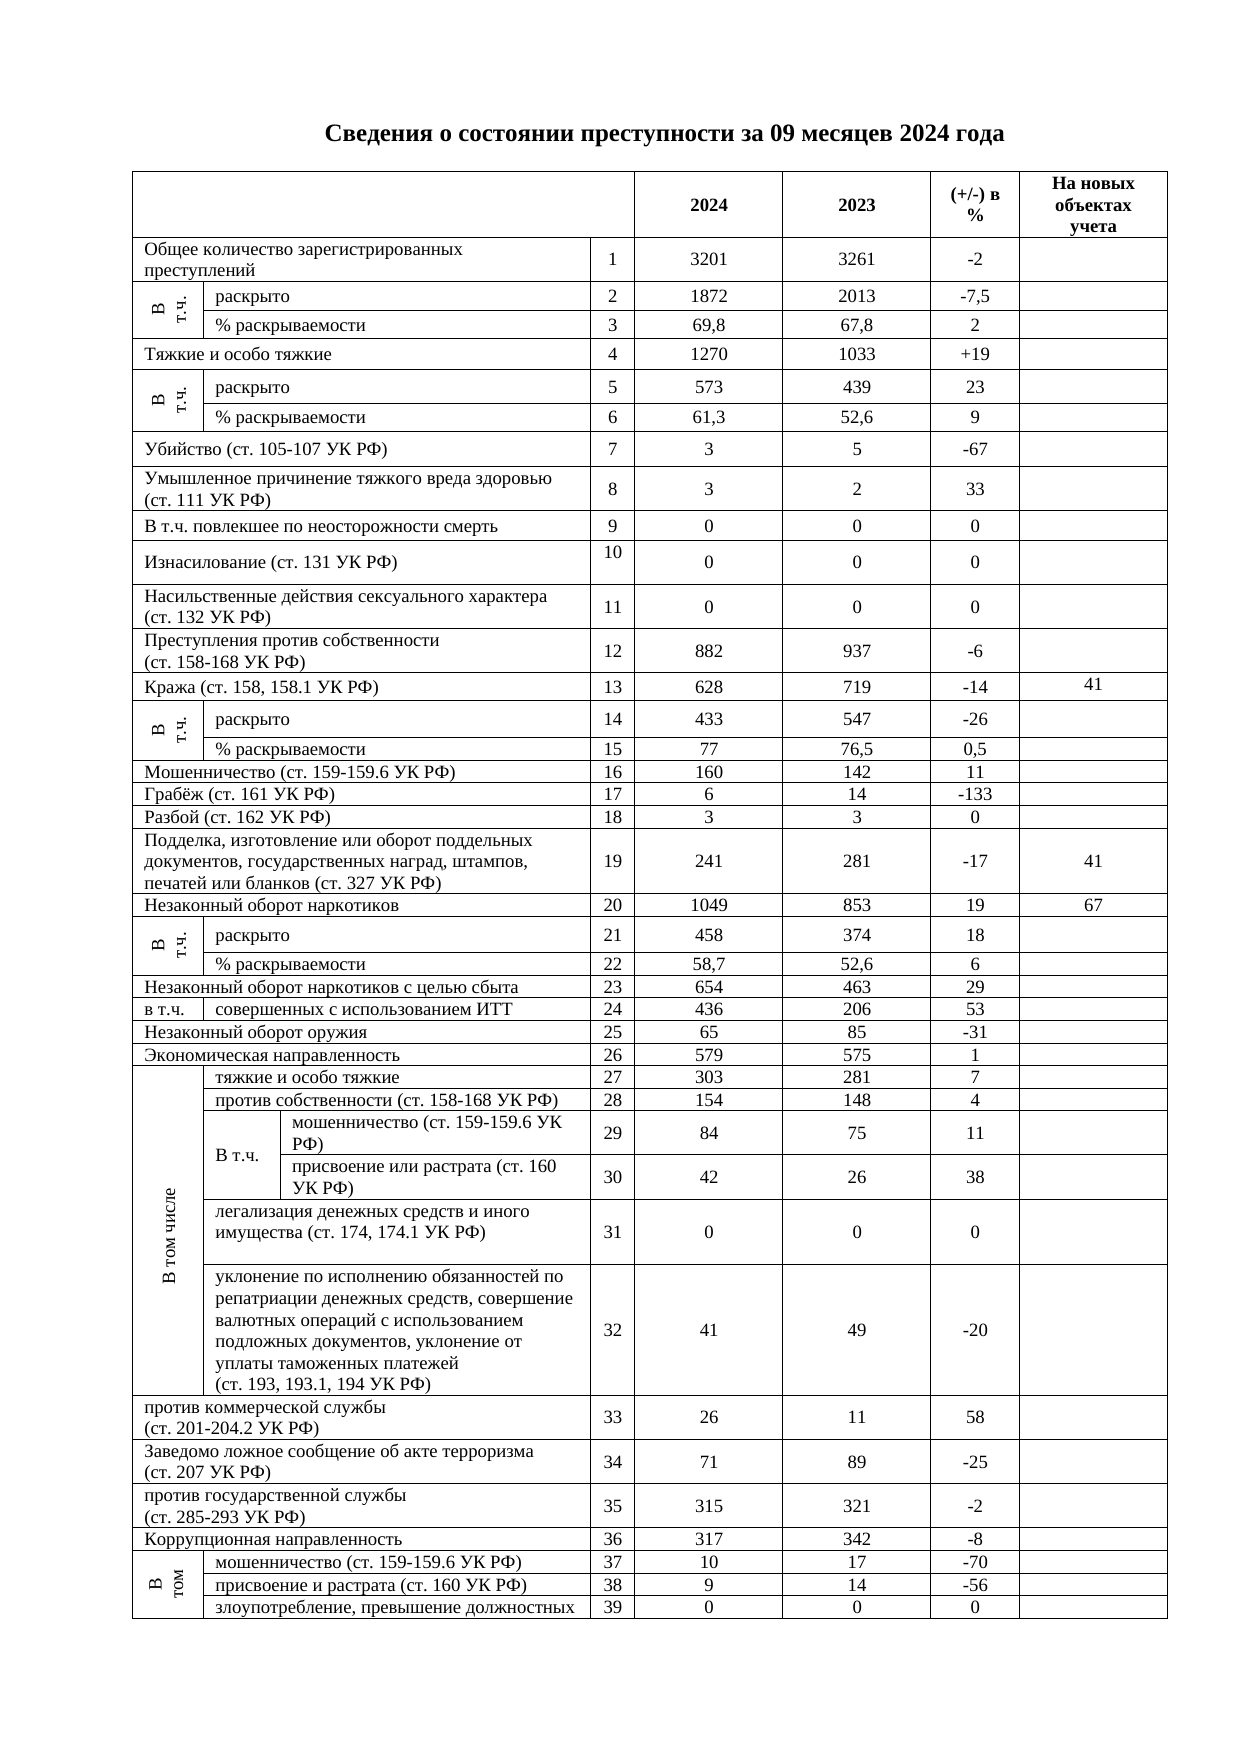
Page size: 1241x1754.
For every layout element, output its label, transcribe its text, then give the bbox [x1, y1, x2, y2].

table_cell 84 [635, 1111, 782, 1154]
table_cell 38 [591, 1574, 634, 1595]
table_cell 41 [1020, 829, 1167, 893]
table_cell -25 [931, 1440, 1019, 1483]
table_cell 34 [591, 1440, 634, 1483]
table_cell 241 [635, 829, 782, 893]
table_cell Грабёж (ст. 161 УК РФ) [133, 783, 590, 805]
table_cell 28 [591, 1089, 634, 1110]
table_cell Незаконный оборот оружия [133, 1021, 590, 1042]
table_cell -6 [931, 629, 1019, 672]
table_cell против собственности (ст. 158-168 УК РФ) [204, 1089, 590, 1110]
table_cell 575 [783, 1044, 930, 1065]
table_cell [1020, 467, 1167, 510]
table_cell [1020, 783, 1167, 805]
table_cell 0 [931, 541, 1019, 584]
table_cell Преступления против собственности (ст. 158-168 УК РФ) [133, 629, 590, 672]
table_cell [1020, 238, 1167, 281]
table_cell 0 [931, 1200, 1019, 1264]
table_cell 41 [635, 1265, 782, 1395]
table_cell 0 [635, 511, 782, 540]
table_cell 3261 [783, 238, 930, 281]
table_cell [1020, 1265, 1167, 1395]
table_cell В т.ч. [133, 282, 203, 338]
table_cell 3201 [635, 238, 782, 281]
table_cell В том числе [133, 1551, 203, 1618]
table_cell 436 [635, 998, 782, 1020]
table_cell [1020, 1574, 1167, 1595]
table_cell 142 [783, 761, 930, 782]
text Сведения о состоянии преступности за 09 месяцев 2024 года [177, 118, 1152, 147]
table_cell легализация денежных средств и иного имущества (ст. 174, 174.1 УК РФ) [204, 1200, 590, 1264]
table_cell 17 [783, 1551, 930, 1572]
table_cell [1020, 370, 1167, 402]
table_cell [1020, 1440, 1167, 1483]
table_cell 77 [635, 738, 782, 760]
table_header На новых объектах учета [1020, 172, 1167, 237]
table_cell 3 [783, 806, 930, 827]
table_cell 547 [783, 701, 930, 737]
table_cell 58 [931, 1396, 1019, 1439]
table_cell 154 [635, 1089, 782, 1110]
table_cell 7 [931, 1066, 1019, 1088]
table_cell Убийство (ст. 105-107 УК РФ) [133, 432, 590, 466]
table_cell [1020, 1155, 1167, 1198]
table_cell 33 [931, 467, 1019, 510]
table_cell [1020, 282, 1167, 310]
table_cell [1020, 585, 1167, 628]
table_cell 573 [635, 370, 782, 402]
table_cell против коммерческой службы (ст. 201-204.2 УК РФ) [133, 1396, 590, 1439]
table_cell 4 [591, 339, 634, 369]
table_cell Изнасилование (ст. 131 УК РФ) [133, 541, 590, 584]
table_cell [1020, 1596, 1167, 1618]
table_cell 1049 [635, 894, 782, 916]
table_cell 25 [591, 1021, 634, 1042]
table_cell 15 [591, 738, 634, 760]
table_cell 1 [591, 238, 634, 281]
table_cell 463 [783, 976, 930, 997]
table_cell 2 [591, 282, 634, 310]
table_cell 12 [591, 629, 634, 672]
table_cell В т.ч. [133, 917, 203, 974]
table_cell Насильственные действия сексуального характера (ст. 132 УК РФ) [133, 585, 590, 628]
table_cell 0 [783, 1200, 930, 1264]
table_cell 23 [931, 370, 1019, 402]
table_cell 53 [931, 998, 1019, 1020]
table_cell В т.ч. повлекшее по неосторожности смерть [133, 511, 590, 540]
table_cell 65 [635, 1021, 782, 1042]
table_cell 52,6 [783, 404, 930, 431]
table_cell -31 [931, 1021, 1019, 1042]
table_cell 14 [591, 701, 634, 737]
table_cell тяжкие и особо тяжкие [204, 1066, 590, 1088]
table_cell раскрыто [204, 282, 590, 310]
table_cell 2013 [783, 282, 930, 310]
table_cell мошенничество (ст. 159-159.6 УК РФ) [204, 1551, 590, 1572]
table_cell [1020, 761, 1167, 782]
table_cell присвоение и растрата (ст. 160 УК РФ) [204, 1574, 590, 1595]
table_cell 0 [635, 1596, 782, 1618]
table_cell -2 [931, 238, 1019, 281]
table_cell -70 [931, 1551, 1019, 1572]
table_cell % раскрываемости [204, 738, 590, 760]
table_header 2023 [783, 172, 930, 237]
table_cell 0 [783, 585, 930, 628]
table_cell 76,5 [783, 738, 930, 760]
table_cell 39 [591, 1596, 634, 1618]
table_cell 3 [591, 311, 634, 338]
table_cell [1020, 1111, 1167, 1154]
table_cell 281 [783, 829, 930, 893]
table_cell 67 [1020, 894, 1167, 916]
table_cell 31 [591, 1200, 634, 1264]
table_cell Коррупционная направленность [133, 1528, 590, 1550]
table_cell 89 [783, 1440, 930, 1483]
table_cell 41 [1020, 673, 1167, 700]
table_cell против государственной службы (ст. 285-293 УК РФ) [133, 1484, 590, 1527]
table_cell % раскрываемости [204, 404, 590, 431]
table_cell 36 [591, 1528, 634, 1550]
table_cell [1020, 917, 1167, 952]
table_cell 32 [591, 1265, 634, 1395]
table_cell 29 [591, 1111, 634, 1154]
table_cell 654 [635, 976, 782, 997]
table_cell -17 [931, 829, 1019, 893]
table_cell [1020, 976, 1167, 997]
table_cell 0 [635, 585, 782, 628]
table_header (+/-) в % [931, 172, 1019, 237]
table_cell [1020, 541, 1167, 584]
table_cell 71 [635, 1440, 782, 1483]
table_cell 9 [635, 1574, 782, 1595]
table_cell 10 [635, 1551, 782, 1572]
table_cell 0 [931, 806, 1019, 827]
table_cell 11 [931, 761, 1019, 782]
table_cell [1020, 701, 1167, 737]
table_cell 628 [635, 673, 782, 700]
table_cell 2 [931, 311, 1019, 338]
table_cell 882 [635, 629, 782, 672]
table_cell 9 [931, 404, 1019, 431]
table_cell уклонение по исполнению обязанностей по репатриации денежных средств, совершение валютных операций с использованием подложных документов, уклонение от уплаты таможенных платежей (ст. 193, 193.1, 194 УК РФ) [204, 1265, 590, 1395]
table_cell 13 [591, 673, 634, 700]
table_cell Незаконный оборот наркотиков с целью сбыта [133, 976, 590, 997]
table_cell [1020, 1200, 1167, 1264]
table_cell 42 [635, 1155, 782, 1198]
table_cell 315 [635, 1484, 782, 1527]
table_cell 0 [635, 1200, 782, 1264]
table_cell [1020, 738, 1167, 760]
table_cell 0 [931, 585, 1019, 628]
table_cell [204, 1596, 590, 1618]
table_cell 11 [591, 585, 634, 628]
table_cell мошенничество (ст. 159-159.6 УК РФ) [281, 1111, 590, 1154]
table_cell Незаконный оборот наркотиков [133, 894, 590, 916]
table_cell 4 [931, 1089, 1019, 1110]
table_cell Мошенничество (ст. 159-159.6 УК РФ) [133, 761, 590, 782]
table_cell % раскрываемости [204, 311, 590, 338]
table_cell [1020, 404, 1167, 431]
table_cell в т.ч. [133, 998, 203, 1020]
table_cell 19 [931, 894, 1019, 916]
table_cell 69,8 [635, 311, 782, 338]
table_cell 61,3 [635, 404, 782, 431]
table_cell 26 [591, 1044, 634, 1065]
table_cell 1033 [783, 339, 930, 369]
table_cell 853 [783, 894, 930, 916]
table_cell 6 [931, 953, 1019, 974]
table_cell 23 [591, 976, 634, 997]
table_cell 719 [783, 673, 930, 700]
table_cell [1020, 1021, 1167, 1042]
table_cell раскрыто [204, 917, 590, 952]
table_cell 16 [591, 761, 634, 782]
table_cell 18 [591, 806, 634, 827]
table_cell 9 [591, 511, 634, 540]
table_cell [1020, 629, 1167, 672]
table_cell 0 [783, 1596, 930, 1618]
table_cell 11 [931, 1111, 1019, 1154]
table_cell -20 [931, 1265, 1019, 1395]
table_cell Подделка, изготовление или оборот поддельных документов, государственных наград, штампов, печатей или бланков (ст. 327 УК РФ) [133, 829, 590, 893]
table_cell 29 [931, 976, 1019, 997]
table_cell 26 [635, 1396, 782, 1439]
table_cell Кража (ст. 158, 158.1 УК РФ) [133, 673, 590, 700]
table_cell 0 [635, 541, 782, 584]
table_cell 6 [591, 404, 634, 431]
table_cell присвоение или растрата (ст. 160 УК РФ) [281, 1155, 590, 1198]
table_cell 6 [635, 783, 782, 805]
table_cell [1020, 1528, 1167, 1550]
table_cell 0,5 [931, 738, 1019, 760]
table_header [133, 172, 634, 237]
table_cell 58,7 [635, 953, 782, 974]
table_cell совершенных с использованием ИТТ [204, 998, 590, 1020]
table_cell -67 [931, 432, 1019, 466]
table_cell 5 [783, 432, 930, 466]
table_cell [1020, 1089, 1167, 1110]
table_cell 342 [783, 1528, 930, 1550]
table_cell 8 [591, 467, 634, 510]
table_cell 458 [635, 917, 782, 952]
table_cell -56 [931, 1574, 1019, 1595]
table_cell 3 [635, 806, 782, 827]
table_cell 281 [783, 1066, 930, 1088]
table_cell 1270 [635, 339, 782, 369]
table_cell 0 [931, 1596, 1019, 1618]
table_cell 37 [591, 1551, 634, 1572]
table_cell [1020, 432, 1167, 466]
table_cell 0 [783, 511, 930, 540]
table_cell 49 [783, 1265, 930, 1395]
table_cell 937 [783, 629, 930, 672]
table_cell [1020, 311, 1167, 338]
table_cell -2 [931, 1484, 1019, 1527]
table_cell 3 [635, 432, 782, 466]
table_cell 0 [783, 541, 930, 584]
table_cell В т.ч. [133, 370, 203, 431]
table_cell -14 [931, 673, 1019, 700]
table_cell 148 [783, 1089, 930, 1110]
table_cell 75 [783, 1111, 930, 1154]
table_cell [1020, 1066, 1167, 1088]
table_cell раскрыто [204, 701, 590, 737]
table_cell 10 [591, 541, 634, 584]
table_cell -133 [931, 783, 1019, 805]
table_cell Общее количество зарегистрированных преступлений [133, 238, 590, 281]
table_cell [1020, 339, 1167, 369]
table_cell 1872 [635, 282, 782, 310]
table_cell [1020, 998, 1167, 1020]
table_cell [1020, 1551, 1167, 1572]
table_cell 2 [783, 467, 930, 510]
table_cell 18 [931, 917, 1019, 952]
table_cell 5 [591, 370, 634, 402]
table_cell В том числе [133, 1066, 203, 1395]
table_cell % раскрываемости [204, 953, 590, 974]
table_cell [1020, 953, 1167, 974]
table_cell 35 [591, 1484, 634, 1527]
table_cell -7,5 [931, 282, 1019, 310]
table_cell 24 [591, 998, 634, 1020]
table_cell +19 [931, 339, 1019, 369]
table_cell -8 [931, 1528, 1019, 1550]
table_cell [1020, 1044, 1167, 1065]
table_cell 20 [591, 894, 634, 916]
table_cell 433 [635, 701, 782, 737]
table_cell 17 [591, 783, 634, 805]
table_cell Заведомо ложное сообщение об акте терроризма (ст. 207 УК РФ) [133, 1440, 590, 1483]
table_cell 26 [783, 1155, 930, 1198]
table_cell 374 [783, 917, 930, 952]
table_cell 85 [783, 1021, 930, 1042]
table_cell [1020, 806, 1167, 827]
table_cell 160 [635, 761, 782, 782]
table_cell [1020, 511, 1167, 540]
table_cell 21 [591, 917, 634, 952]
table_cell Умышленное причинение тяжкого вреда здоровью (ст. 111 УК РФ) [133, 467, 590, 510]
table_cell 14 [783, 1574, 930, 1595]
table_cell 3 [635, 467, 782, 510]
table_cell -26 [931, 701, 1019, 737]
table_cell В т.ч. [133, 701, 203, 760]
table_cell 67,8 [783, 311, 930, 338]
table_header 2024 [635, 172, 782, 237]
table_cell [1020, 1484, 1167, 1527]
table_cell [1020, 1396, 1167, 1439]
table_cell 1 [931, 1044, 1019, 1065]
table_cell 22 [591, 953, 634, 974]
table_cell 33 [591, 1396, 634, 1439]
table_cell 7 [591, 432, 634, 466]
table_cell 303 [635, 1066, 782, 1088]
table_cell 206 [783, 998, 930, 1020]
table_cell 19 [591, 829, 634, 893]
table_cell 52,6 [783, 953, 930, 974]
table_cell 14 [783, 783, 930, 805]
table_cell 27 [591, 1066, 634, 1088]
table_cell Экономическая направленность [133, 1044, 590, 1065]
table_cell 30 [591, 1155, 634, 1198]
table_cell 38 [931, 1155, 1019, 1198]
table_cell раскрыто [204, 370, 590, 402]
table_cell 317 [635, 1528, 782, 1550]
table_cell 321 [783, 1484, 930, 1527]
table_cell Тяжкие и особо тяжкие [133, 339, 590, 369]
table_cell 0 [931, 511, 1019, 540]
table_cell 579 [635, 1044, 782, 1065]
table_cell Разбой (ст. 162 УК РФ) [133, 806, 590, 827]
table_cell В т.ч. [204, 1111, 280, 1198]
table_cell 11 [783, 1396, 930, 1439]
table_cell 439 [783, 370, 930, 402]
